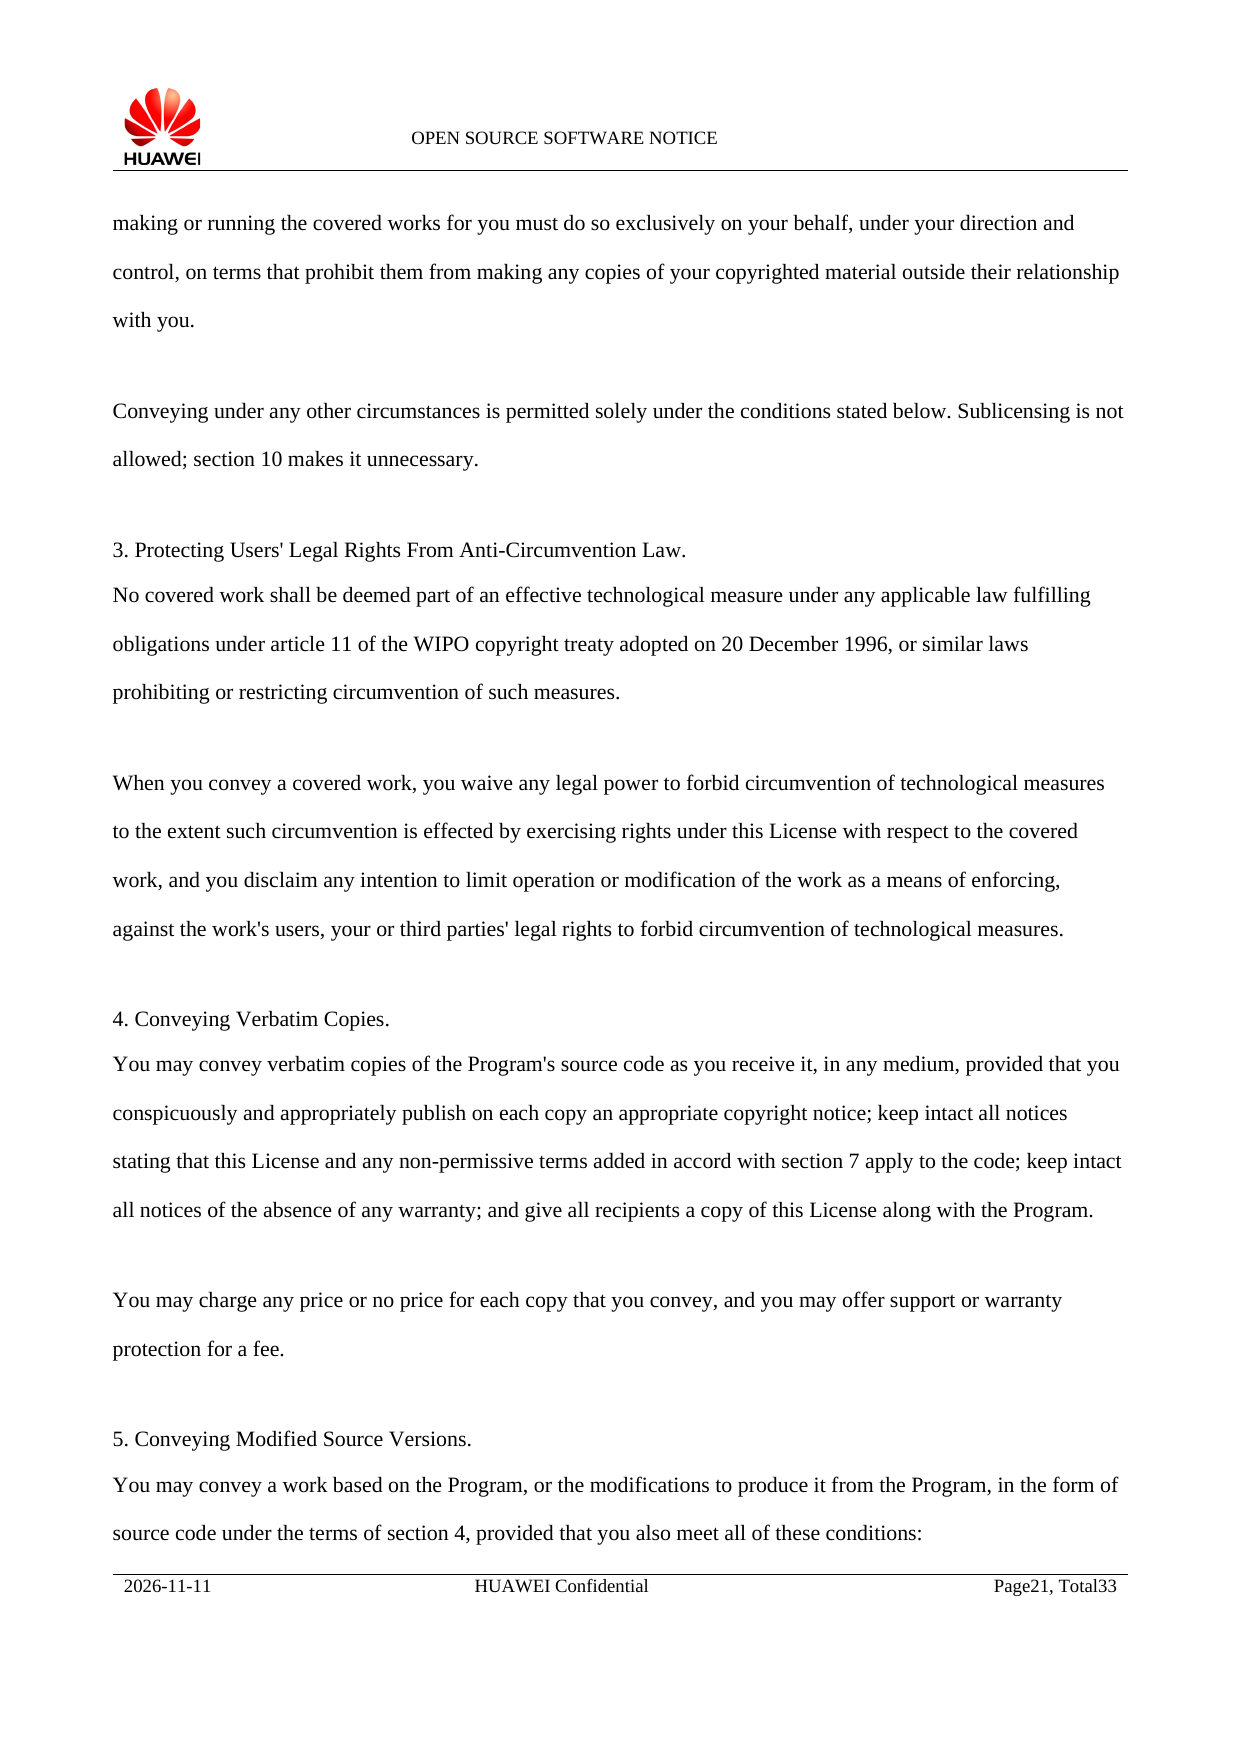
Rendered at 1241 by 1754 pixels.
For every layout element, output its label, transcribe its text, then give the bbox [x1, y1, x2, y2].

text 5. Conveying Modified Source Versions. [112, 1423, 1128, 1455]
text You may convey a work based on the Program, or the modifications to produce it from the Program, in the form of source code under the terms of section 4, provided that you also meet all of these conditions: [112, 1468, 1128, 1549]
text No covered work shall be deemed part of an effective technological measure under any applicable law fulfilling obligations under article 11 of the WIPO copyright treaty adopted on 20 December 1996, or similar laws prohibiting or restricting circumvention of such measures. [112, 578, 1128, 708]
text You may charge any price or no price for each copy that you convey, and you may offer support or warranty protection for a fee. [112, 1284, 1128, 1365]
text When you convey a covered work, you waive any legal power to forbid circumvention of technological measures to the extent such circumvention is effected by exercising rights under this License with respect to the covered work, and you disclaim any intention to limit operation or modification of the work as a means of enforcing, against the work's users, your or third parties' legal rights to forbid circumvention of technological measures. [112, 766, 1128, 944]
text Conveying under any other circumstances is permitted solely under the conditions stated below. Sublicensing is not allowed; section 10 makes it unnecessary. [112, 394, 1128, 475]
text 3. Protecting Users' Legal Rights From Anti-Circumvention Law. [112, 533, 1128, 566]
picture [124, 88, 201, 165]
text 4. Conveying Verbatim Copies. [112, 1002, 1128, 1035]
text You may convey verbatim copies of the Program's source code as you receive it, in any medium, provided that you conspicuously and appropriately publish on each copy an appropriate copyright notice; keep intact all notices stating that this License and any non-permissive terms added in accord with section 7 apply to the code; keep intact all notices of the absence of any warranty; and give all recipients a copy of this License along with the Program. [112, 1047, 1128, 1226]
